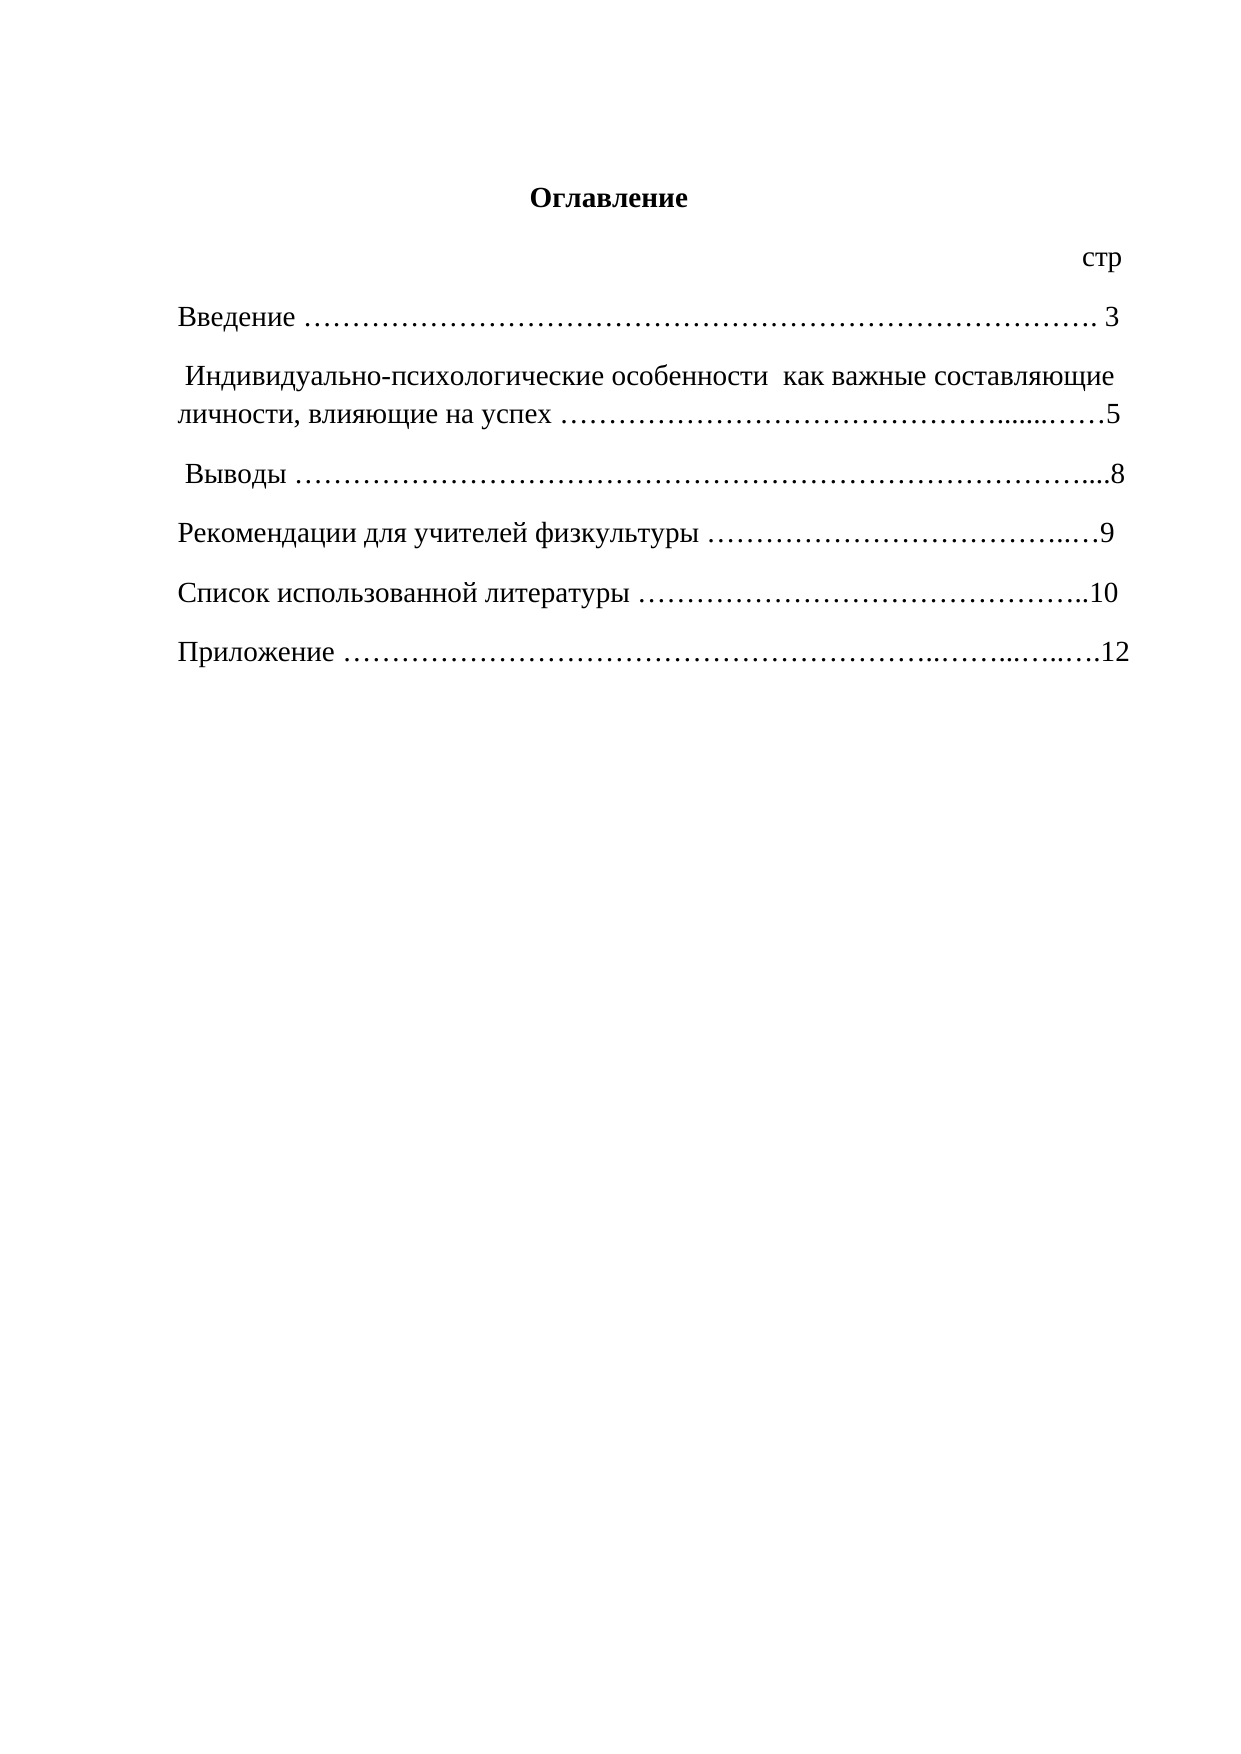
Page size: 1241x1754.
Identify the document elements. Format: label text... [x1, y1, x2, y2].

text Оглавление [177, 180, 1152, 213]
text стр [177, 239, 1152, 273]
text Приложение ……………………………………………………..……...…..….12 [177, 634, 1152, 668]
text Список использованной литературы ………………………………………..10 [177, 575, 1152, 608]
text Индивидуально-психологические особенности как важные составляющие личности, влияющие на успех ……………………………………….......……5 [177, 358, 1152, 430]
text Рекомендации для учителей физкультуры ………………………………..…9 [177, 515, 1152, 549]
text Выводы ………………………………………………………………………....8 [177, 456, 1152, 489]
text Введение ………………………………………………………………………. 3 [177, 299, 1152, 332]
